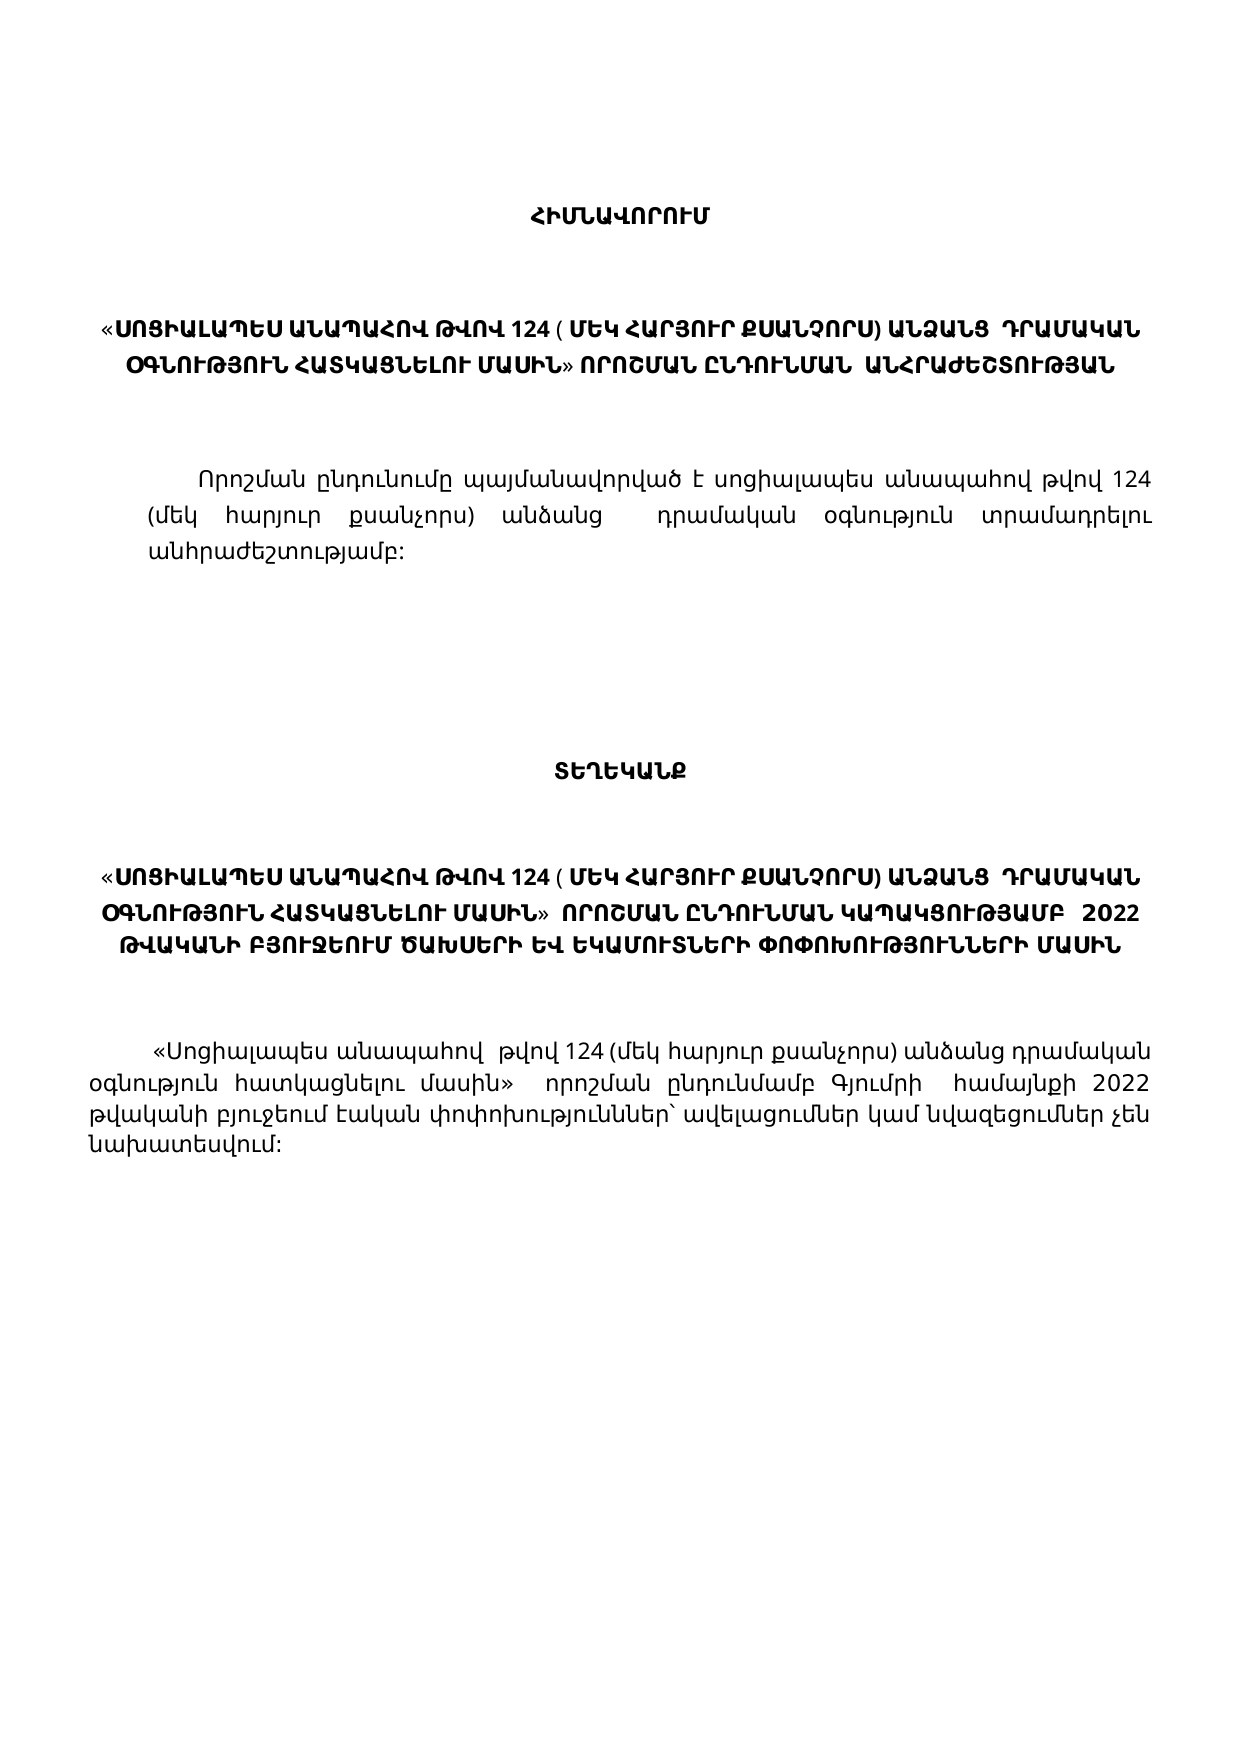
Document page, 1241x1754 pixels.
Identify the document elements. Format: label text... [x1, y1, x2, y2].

text Որոշման ընդունումը պայմանավորված է սոցիալապես անապահով թվով 124 (մեկ հարյուր քսանչորս) անձանց դրամական օգնություն տրամադրելու անհրաժեշտությամբ: [89, 463, 1152, 566]
text «ՍՈՑԻԱԼԱՊԵՍ ԱՆԱՊԱՀՈՎ ԹՎՈՎ 124 ( ՄԵԿ ՀԱՐՅՈՒՐ ՔՍԱՆՉՈՐՍ) ԱՆՁԱՆՑ ԴՐԱՄԱԿԱՆ ՕԳՆՈՒԹՅՈՒՆ ՀԱՏԿԱՑՆԵԼՈՒ ՄԱՍԻՆ» ՈՐՈՇՄԱՆ ԸՆԴՈՒՆՄԱՆ ԱՆՀՐԱԺԵՇՏՈՒԹՅԱՆ [89, 313, 1152, 381]
text ՏԵՂԵԿԱՆՔ [89, 758, 1152, 785]
text «Սոցիալապես անապահով թվով 124 (մեկ հարյուր քսանչորս) անձանց դրամական օգնություն հատկացնելու մասին» որոշման ընդունմամբ Գյումրի համայնքի 2022 թվականի բյուջեում էական փոփոխությունններ՝ ավելացումներ կամ նվազեցումներ չեն նախատեսվում: [89, 1035, 1152, 1158]
text ՀԻՄՆԱՎՈՐՈՒՄ [89, 200, 1152, 231]
text «ՍՈՑԻԱԼԱՊԵՍ ԱՆԱՊԱՀՈՎ ԹՎՈՎ 124 ( ՄԵԿ ՀԱՐՅՈՒՐ ՔՍԱՆՉՈՐՍ) ԱՆՁԱՆՑ ԴՐԱՄԱԿԱՆ ՕԳՆՈՒԹՅՈՒՆ ՀԱՏԿԱՑՆԵԼՈՒ ՄԱՍԻՆ» ՈՐՈՇՄԱՆ ԸՆԴՈՒՆՄԱՆ ԿԱՊԱԿՑՈՒԹՅԱՄԲ 2022 ԹՎԱԿԱՆԻ ԲՅՈՒՋԵՈՒՄ ԾԱԽՍԵՐԻ ԵՎ ԵԿԱՄՈՒՏՆԵՐԻ ՓՈՓՈԽՈՒԹՅՈՒՆՆԵՐԻ ՄԱՍԻՆ [89, 861, 1152, 959]
